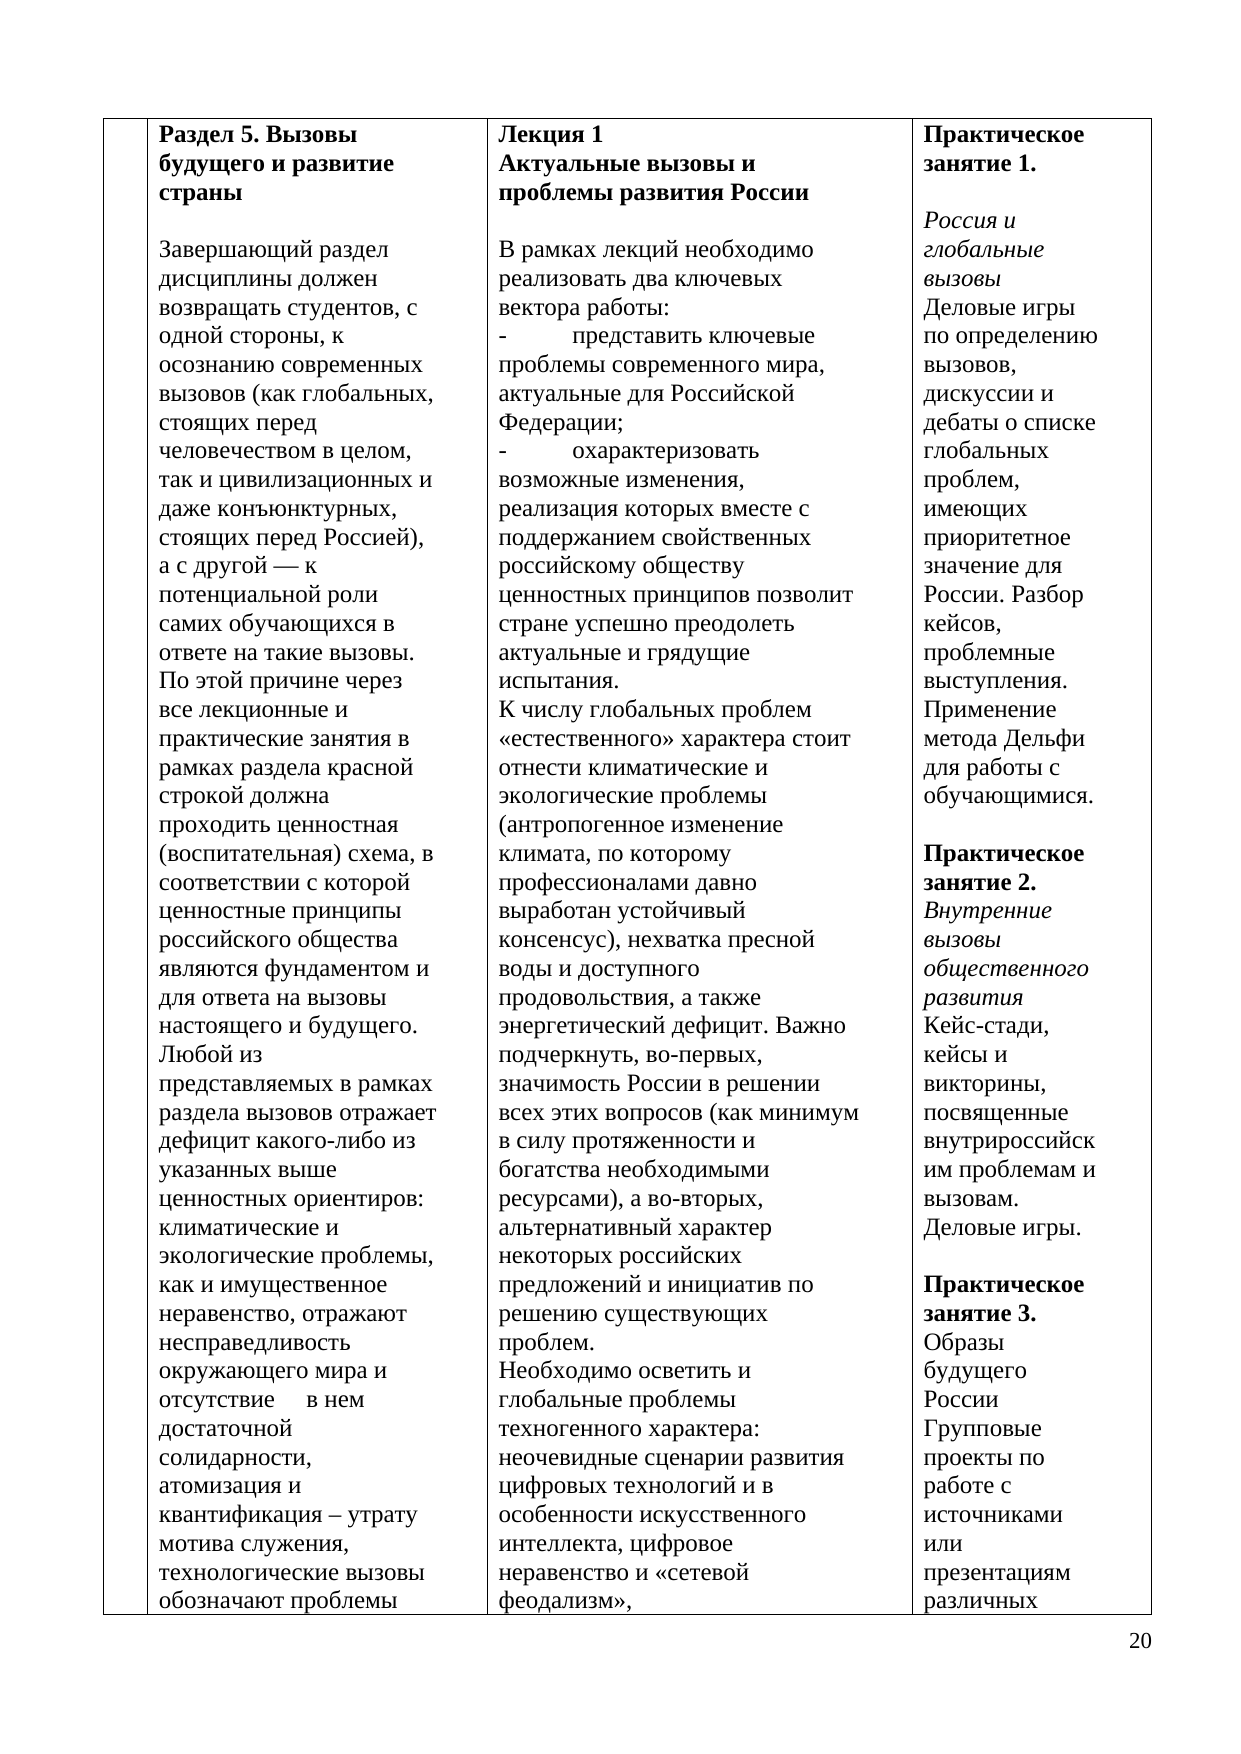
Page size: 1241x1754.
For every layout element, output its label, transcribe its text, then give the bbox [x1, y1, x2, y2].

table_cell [148, 119, 487, 1614]
table_cell [104, 119, 147, 1614]
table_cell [913, 119, 1151, 1614]
